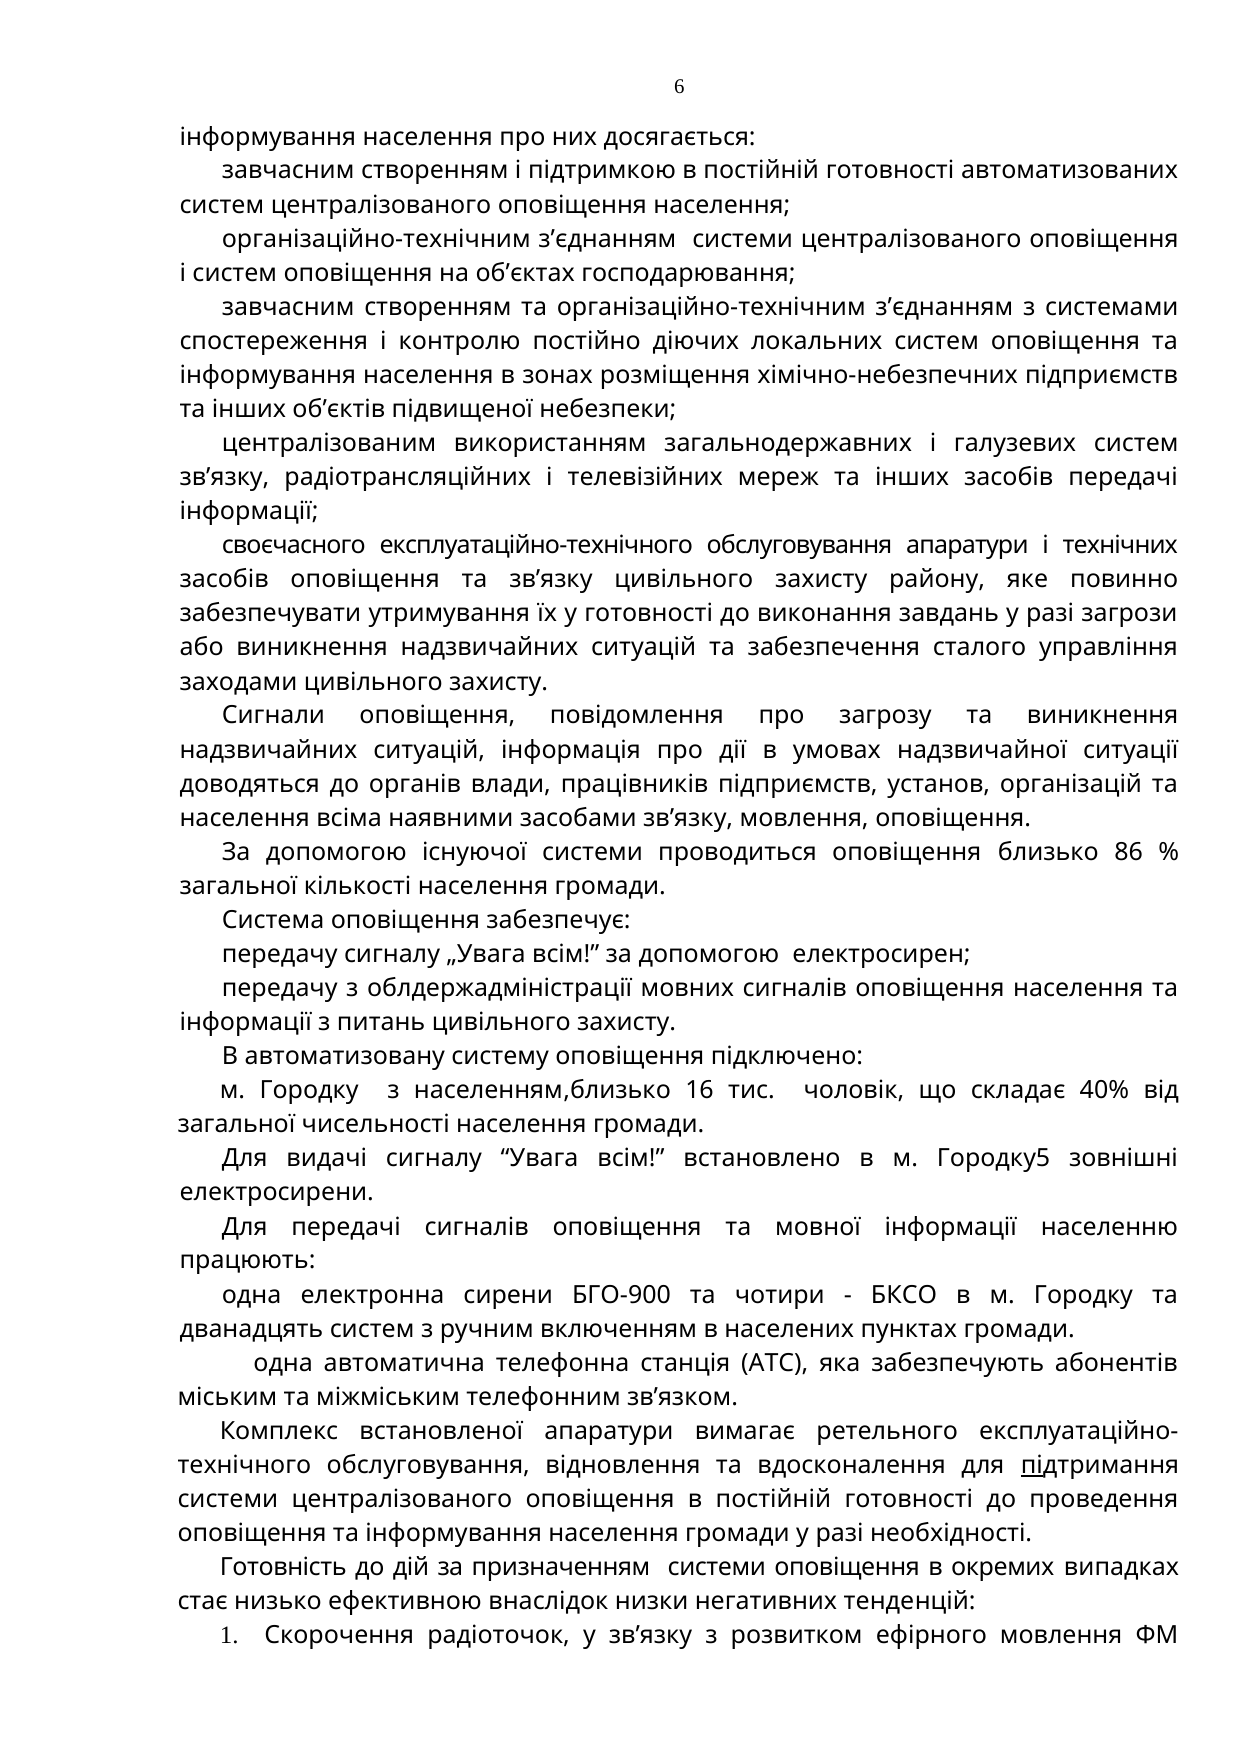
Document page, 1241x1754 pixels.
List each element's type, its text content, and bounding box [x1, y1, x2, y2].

text своєчасного експлуатаційно-технічного обслуговування апаратури і технічних засобів оповіщення та зв’язку цивільного захисту району, яке повинно забезпечувати утримування їх у готовності до виконання завдань у разі загрози або виникнення надзвичайних ситуацій та забезпечення сталого управління заходами цивільного захисту. [179, 527, 1179, 697]
text завчасним створенням і підтримкою в постійній готовності автоматизованих систем централізованого оповіщення населення; [179, 152, 1179, 220]
text передачу з облдержадміністрації мовних сигналів оповіщення населення та інформації з питань цивільного захисту. [179, 970, 1179, 1038]
text м. Городку з населенням,близько 16 тис. чоловік, що складає 40% від загальної чисельності населення громади. [177, 1072, 1179, 1140]
text Комплекс встановленої апаратури вимагає ретельного експлуатаційно-технічного обслуговування, відновлення та вдосконалення для підтримання системи централізованого оповіщення в постійній готовності до проведення оповіщення та інформування населення громади у разі необхідності. [177, 1412, 1179, 1549]
text завчасним створенням та організаційно-технічним з’єднанням з системами спостереження і контролю постійно діючих локальних систем оповіщення та інформування населення в зонах розміщення хімічно-небезпечних підприємств та інших об’єктів підвищеної небезпеки; [179, 288, 1179, 425]
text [179, 118, 1177, 152]
text одна автоматична телефонна станція (АТС), яка забезпечують абонентів міським та міжміським телефонним зв’язком. [177, 1344, 1179, 1412]
text одна електронна сирени БГО-900 та чотири - БКСО в м. Городку та дванадцять систем з ручним включенням в населених пунктах громади. [179, 1276, 1179, 1344]
text Для передачі сигналів оповіщення та мовної інформації населенню працюють: [179, 1208, 1179, 1276]
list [177, 1617, 1179, 1651]
text організаційно-технічним з’єднанням системи централізованого оповіщення і систем оповіщення на об’єктах господарювання; [179, 220, 1179, 288]
text За допомогою існуючої системи проводиться оповіщення близько 86 % загальної кількості населення громади. [179, 833, 1179, 902]
text Система оповіщення забезпечує: [179, 902, 1181, 936]
text В автоматизовану систему оповіщення підключено: [179, 1038, 1181, 1072]
text передачу сигналу „Увага всім!” за допомогою електросирен; [179, 936, 1181, 970]
text Для видачі сигналу “Увага всім!” встановлено в м. Городку5 зовнішні електросирени. [179, 1140, 1179, 1208]
text Готовність до дій за призначенням системи оповіщення в окремих випадках стає низько ефективною внаслідок низки негативних тенденцій: [177, 1549, 1179, 1617]
text централізованим використанням загальнодержавних і галузевих систем зв’язку, радіотрансляційних і телевізійних мереж та інших засобів передачі інформації; [179, 425, 1179, 527]
text Сигнали оповіщення, повідомлення про загрозу та виникнення надзвичайних ситуацій, інформація про дії в умовах надзвичайної ситуації доводяться до органів влади, працівників підприємств, установ, організацій та населення всіма наявними засобами зв’язку, мовлення, оповіщення. [179, 697, 1179, 833]
